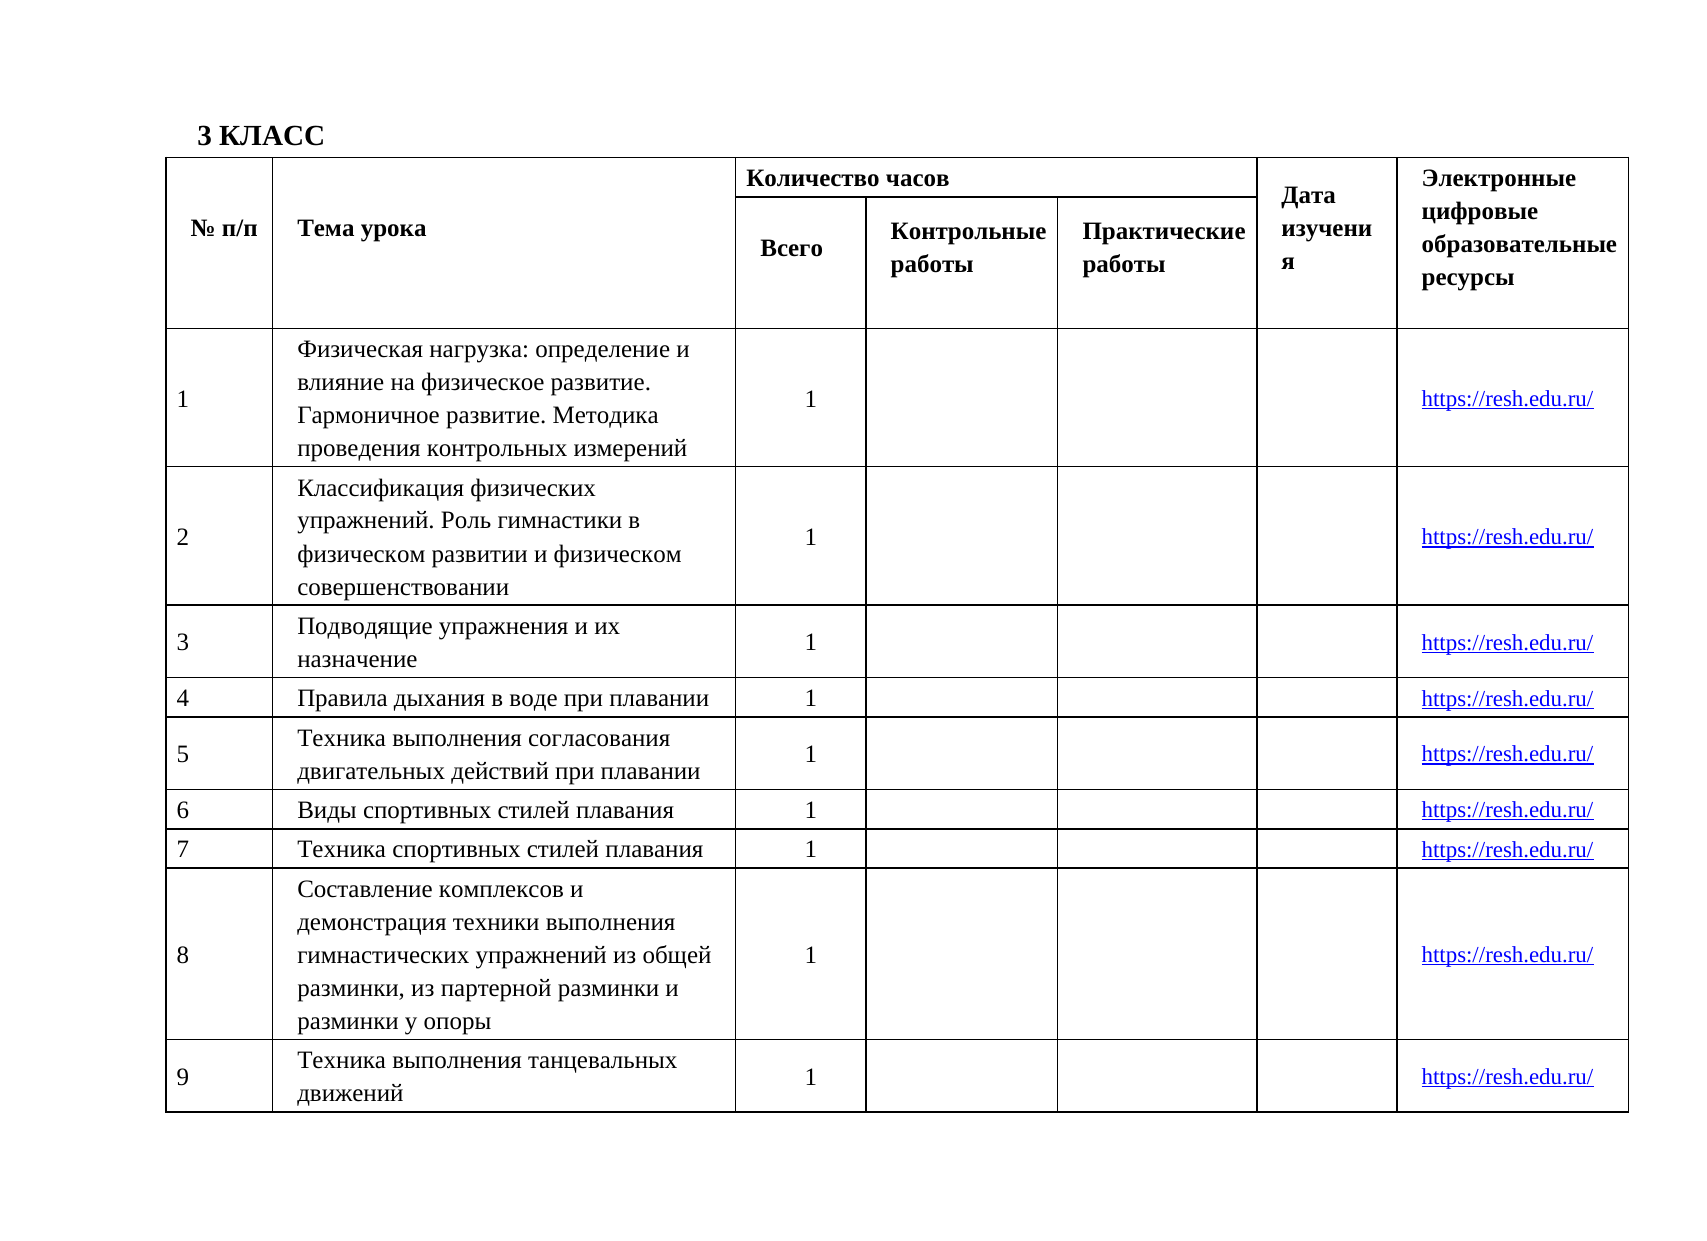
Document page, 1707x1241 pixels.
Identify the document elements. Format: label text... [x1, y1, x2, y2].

table_cell [1058, 869, 1256, 1039]
table_cell https://resh.edu.ru/ [1398, 830, 1628, 867]
table_cell Виды спортивных стилей плавания [273, 790, 735, 828]
table_cell Физическая нагрузка: определение и влияние на физическое развитие. Гармоничное развитие. Методика проведения контрольных измерений [273, 329, 735, 466]
table_cell [867, 830, 1057, 867]
table_cell [1058, 606, 1256, 677]
table_cell [1058, 678, 1256, 716]
table_cell [1258, 678, 1396, 716]
table_cell 3 [167, 606, 272, 677]
table_cell 4 [167, 678, 272, 716]
table_cell https://resh.edu.ru/ [1398, 678, 1628, 716]
table_cell [867, 467, 1057, 604]
table_cell 8 [167, 869, 272, 1039]
table_cell [867, 790, 1057, 828]
table_cell 1 [736, 1040, 865, 1111]
table_cell [1258, 467, 1396, 604]
table_cell 1 [736, 678, 865, 716]
table_cell 1 [167, 329, 272, 466]
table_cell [1398, 1040, 1628, 1111]
table_cell Контрольные работы [867, 198, 1057, 327]
table_cell 1 [736, 467, 865, 604]
table_cell 7 [167, 830, 272, 867]
table_cell 1 [736, 869, 865, 1039]
table_cell [867, 678, 1057, 716]
table_cell https://resh.edu.ru/ [1398, 718, 1628, 788]
table_cell Практические работы [1058, 198, 1256, 327]
table_cell [1258, 718, 1396, 788]
table_cell Техника выполнения согласования двигательных действий при плавании [273, 718, 735, 788]
table_cell [867, 869, 1057, 1039]
table_cell Всего [736, 198, 865, 327]
table_header Тема урока [273, 158, 735, 327]
table_cell 1 [736, 790, 865, 828]
table_header № п/п [167, 158, 272, 327]
table_cell [867, 1040, 1057, 1111]
table_cell 6 [167, 790, 272, 828]
text 3 КЛАСС [190, 118, 1618, 152]
table_cell Техника спортивных стилей плавания [273, 830, 735, 867]
table_cell https://resh.edu.ru/ [1398, 790, 1628, 828]
table_cell 1 [736, 830, 865, 867]
table_cell Подводящие упражнения и их назначение [273, 606, 735, 677]
table_header Количество часов [736, 158, 1256, 196]
table_cell 1 [736, 718, 865, 788]
table_cell https://resh.edu.ru/ [1398, 869, 1628, 1039]
table_cell https://resh.edu.ru/ [1398, 329, 1628, 466]
table_cell Составление комплексов и демонстрация техники выполнения гимнастических упражнений из общей разминки, из партерной разминки и разминки у опоры [273, 869, 735, 1039]
table_cell https://resh.edu.ru/ [1398, 606, 1628, 677]
table_cell [867, 329, 1057, 466]
table_cell Техника выполнения танцевальных движений [273, 1040, 735, 1111]
table_cell [867, 606, 1057, 677]
table_cell [867, 718, 1057, 788]
table_cell [1058, 467, 1256, 604]
table_cell Правила дыхания в воде при плавании [273, 678, 735, 716]
table_header Дата изучения [1258, 158, 1396, 327]
table_cell [1058, 718, 1256, 788]
table_cell [1058, 790, 1256, 828]
table_cell 9 [167, 1040, 272, 1111]
table_cell 1 [736, 329, 865, 466]
table_cell [1258, 329, 1396, 466]
table_cell [1058, 830, 1256, 867]
table_header Электронные цифровые образовательные ресурсы [1398, 158, 1628, 327]
table_cell 5 [167, 718, 272, 788]
table_cell [1258, 790, 1396, 828]
table_cell [1258, 606, 1396, 677]
table_cell [1258, 1040, 1396, 1111]
table_cell 2 [167, 467, 272, 604]
table_cell [1058, 329, 1256, 466]
table_cell [1058, 1040, 1256, 1111]
table_cell [1258, 869, 1396, 1039]
table_cell [1258, 830, 1396, 867]
table_cell https://resh.edu.ru/ [1398, 467, 1628, 604]
table_cell Классификация физических упражнений. Роль гимнастики в физическом развитии и физическом совершенствовании [273, 467, 735, 604]
table_cell 1 [736, 606, 865, 677]
